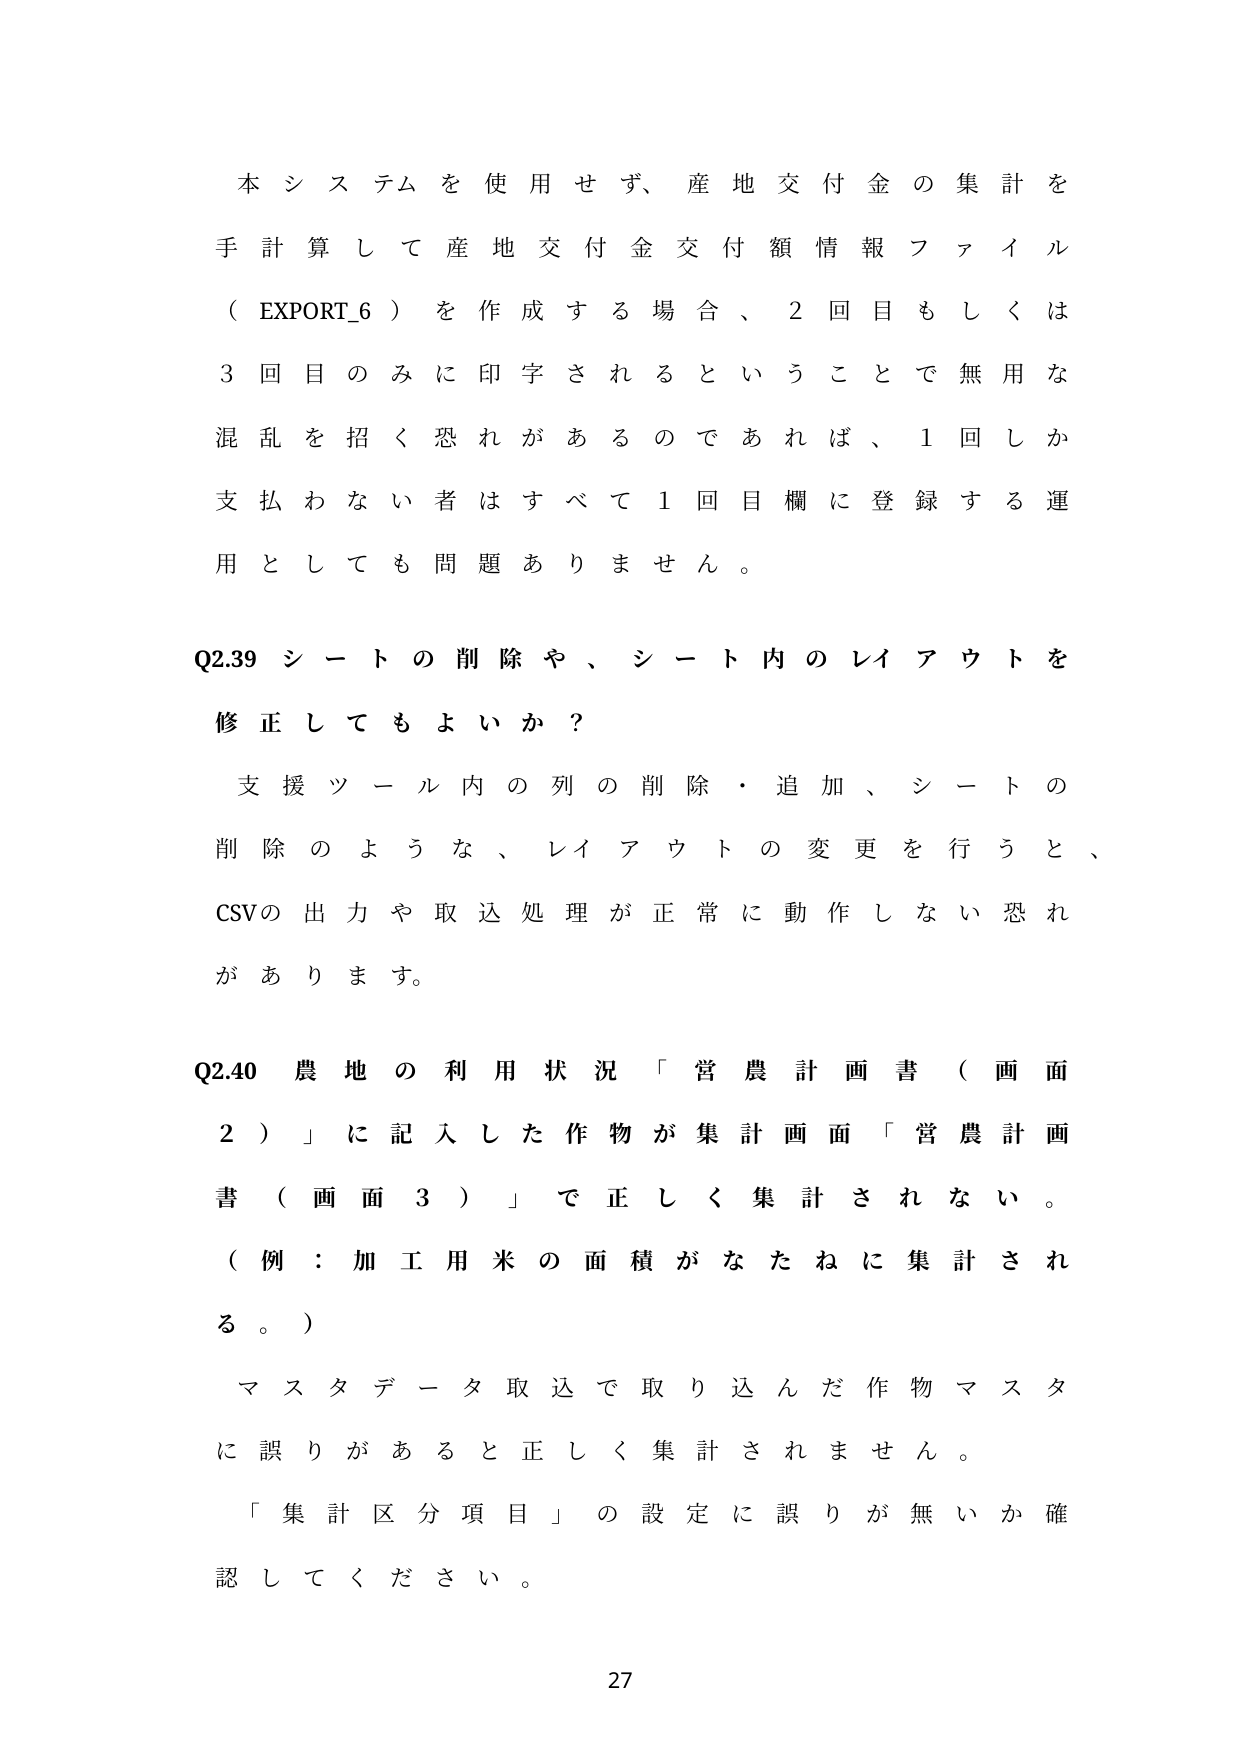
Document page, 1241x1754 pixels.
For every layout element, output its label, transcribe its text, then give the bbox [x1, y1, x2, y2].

text 「集計区分項目」の設定に誤りが無いか確認してください。 [203, 1481, 1090, 1608]
text 本システムを使用せず、産地交付金の集計を手計算して産地交付金交付額情報ファイル（EXPORT_6）を作成する場合、２回目もしくは３回目のみに印字されるということで無用な混乱を招く恐れがあるのであれば、１回しか支払わない者はすべて１回目欄に登録する運用としても問題ありません。 [203, 151, 1090, 594]
text マスタデータ取込で取り込んだ作物マスタに誤りがあると正しく集計されません。 [203, 1354, 1090, 1481]
text Q2.39 シートの削除や、シート内のレイアウトを修正してもよいか？ [172, 626, 1090, 753]
text Q2.40 農地の利用状況「営農計画書（画面２）」に記入した作物が集計画面「営農計画書（画面３）」で正しく集計されない。（例：加工用米の面積がなたねに集計される。） [172, 1038, 1090, 1354]
text 支援ツール内の列の削除・追加、シートの削除のような、レイアウトの変更を行うと、CSVの出力や取込処理が正常に動作しない恐れがあります。 [203, 753, 1090, 1006]
